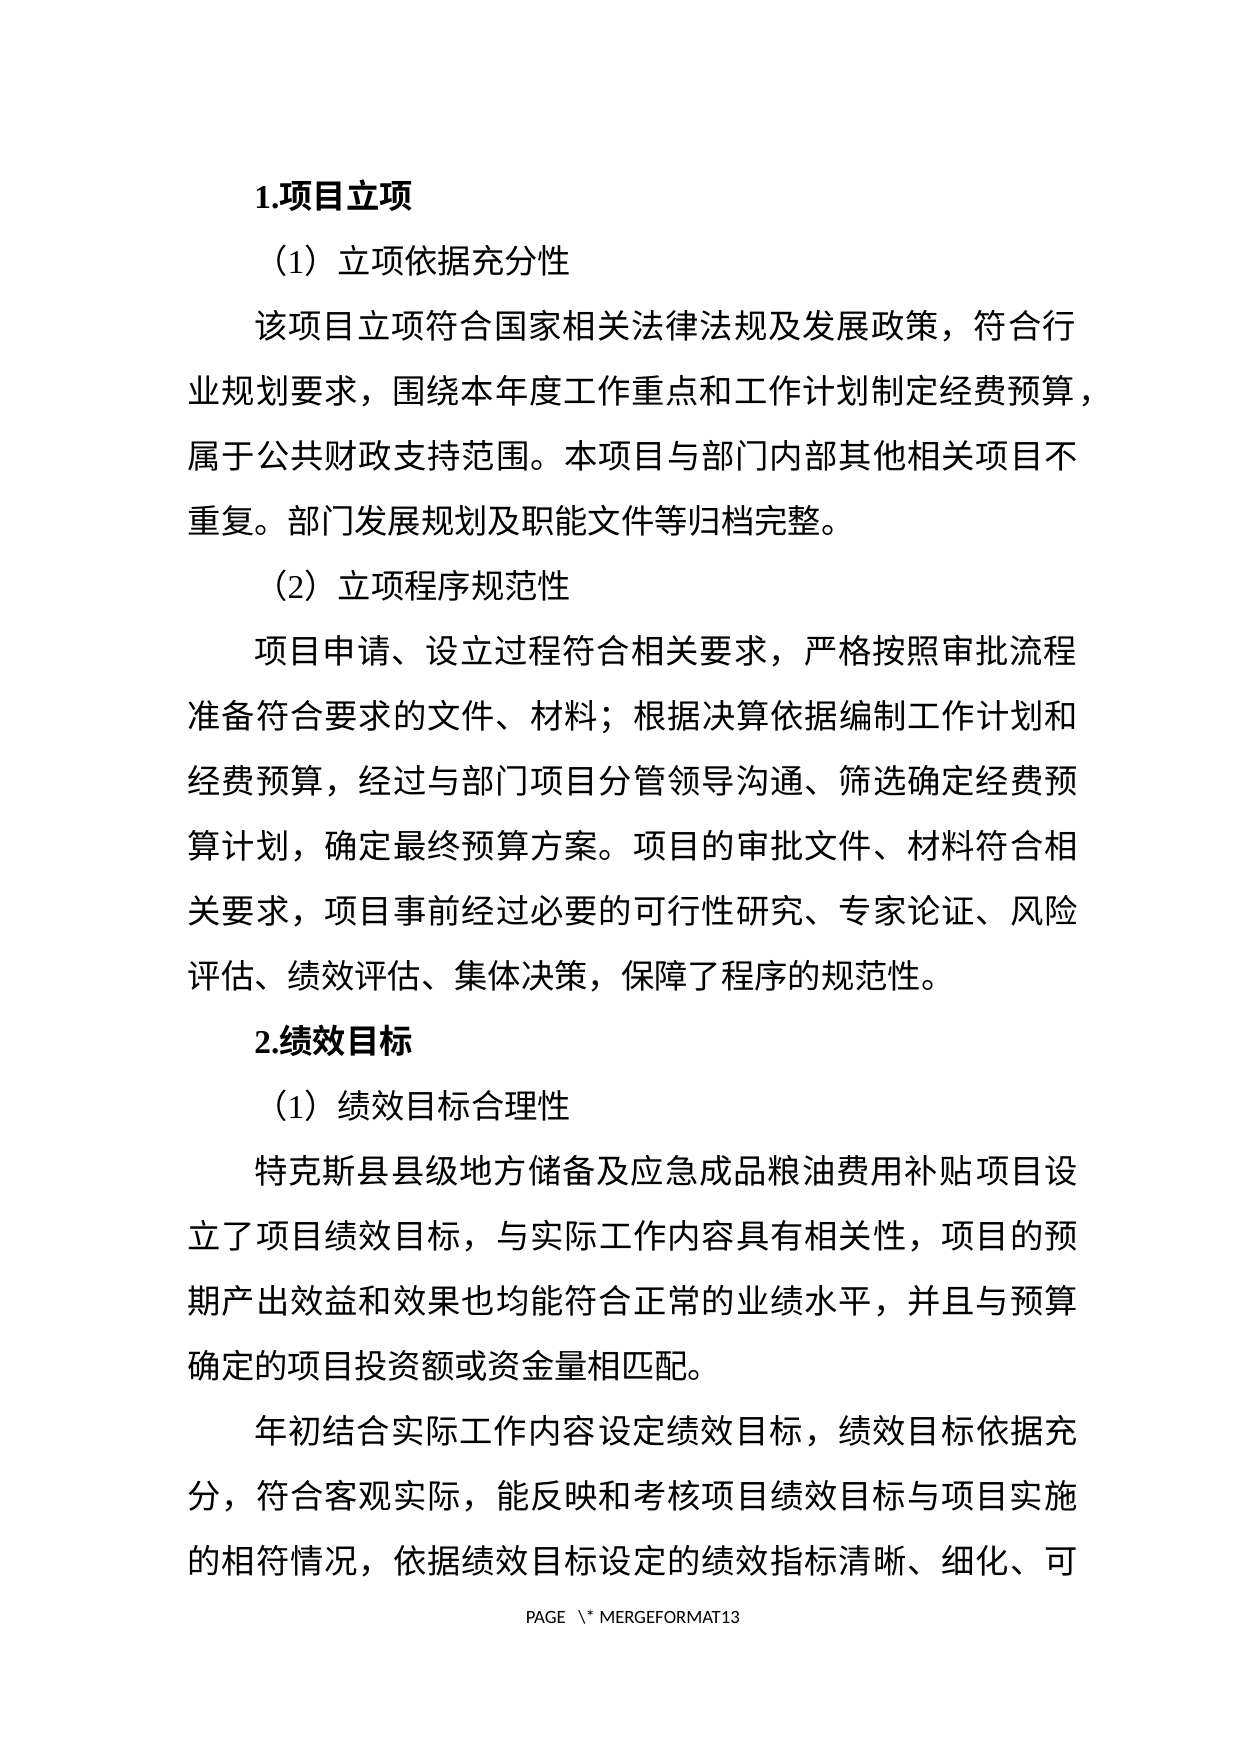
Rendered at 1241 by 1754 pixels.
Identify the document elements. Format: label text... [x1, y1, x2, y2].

text （1）立项依据充分性 [187, 227, 1078, 292]
text 特克斯县县级地方储备及应急成品粮油费用补贴项目设立了项目绩效目标，与实际工作内容具有相关性，项目的预期产出效益和效果也均能符合正常的业绩水平，并且与预算确定的项目投资额或资金量相匹配。 [187, 1137, 1078, 1397]
text 1.项目立项 [187, 162, 1078, 227]
text 项目申请、设立过程符合相关要求，严格按照审批流程准备符合要求的文件、材料；根据决算依据编制工作计划和经费预算，经过与部门项目分管领导沟通、筛选确定经费预算计划，确定最终预算方案。项目的审批文件、材料符合相关要求，项目事前经过必要的可行性研究、专家论证、风险评估、绩效评估、集体决策，保障了程序的规范性。 [187, 617, 1078, 1007]
text 该项目立项符合国家相关法律法规及发展政策，符合行业规划要求，围绕本年度工作重点和工作计划制定经费预算，属于公共财政支持范围。本项目与部门内部其他相关项目不重复。部门发展规划及职能文件等归档完整。 [187, 292, 1078, 552]
text （1）绩效目标合理性 [187, 1072, 1078, 1137]
text 2.绩效目标 [187, 1007, 1078, 1072]
text （2）立项程序规范性 [187, 552, 1078, 617]
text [187, 1397, 1078, 1592]
